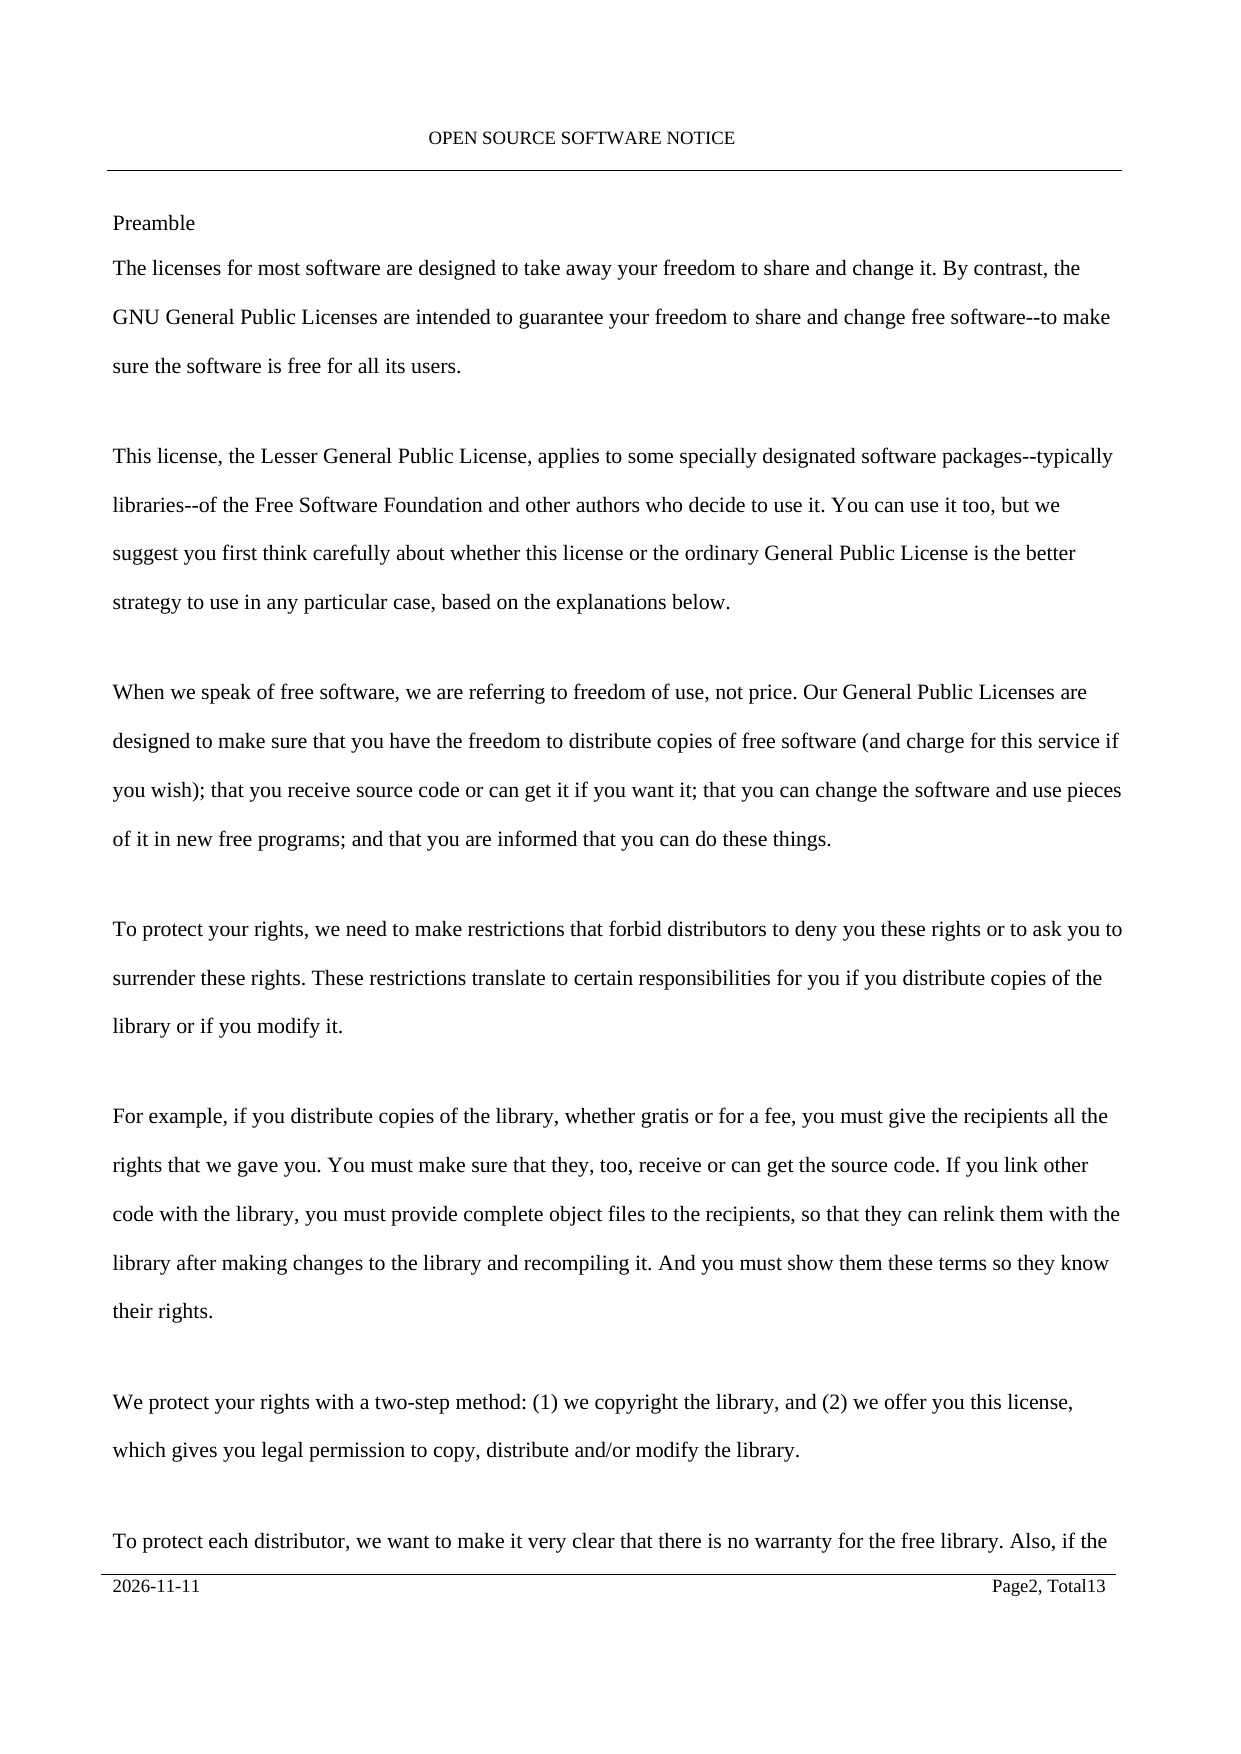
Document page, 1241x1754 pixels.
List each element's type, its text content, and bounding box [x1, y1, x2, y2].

text This license, the Lesser General Public License, applies to some specially designated software packages--typically libraries--of the Free Software Foundation and other authors who decide to use it. You can use it too, but we suggest you first think carefully about whether this license or the ordinary General Public License is the better strategy to use in any particular case, based on the explanations below. [112, 439, 1128, 618]
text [112, 1524, 1128, 1556]
text When we speak of free software, we are referring to freedom of use, not price. Our General Public Licenses are designed to make sure that you have the freedom to distribute copies of free software (and charge for this service if you wish); that you receive source code or can get it if you want it; that you can change the software and use pieces of it in new free programs; and that you are informed that you can do these things. [112, 676, 1128, 854]
text Preamble [112, 206, 1128, 239]
text We protect your rights with a two-step method: (1) we copyright the library, and (2) we offer you this license, which gives you legal permission to copy, distribute and/or modify the library. [112, 1385, 1128, 1466]
text To protect your rights, we need to make restrictions that forbid distributors to deny you these rights or to ask you to surrender these rights. These restrictions translate to certain responsibilities for you if you distribute copies of the library or if you modify it. [112, 912, 1128, 1042]
text The licenses for most software are designed to take away your freedom to share and change it. By contrast, the GNU General Public Licenses are intended to guarantee your freedom to share and change free software--to make sure the software is free for all its users. [112, 251, 1128, 381]
text For example, if you distribute copies of the library, whether gratis or for a fee, you must give the recipients all the rights that we gave you. You must make sure that they, too, receive or can get the source code. If you link other code with the library, you must provide complete object files to the recipients, so that they can relink them with the library after making changes to the library and recompiling it. And you must show them these terms so they know their rights. [112, 1100, 1128, 1327]
